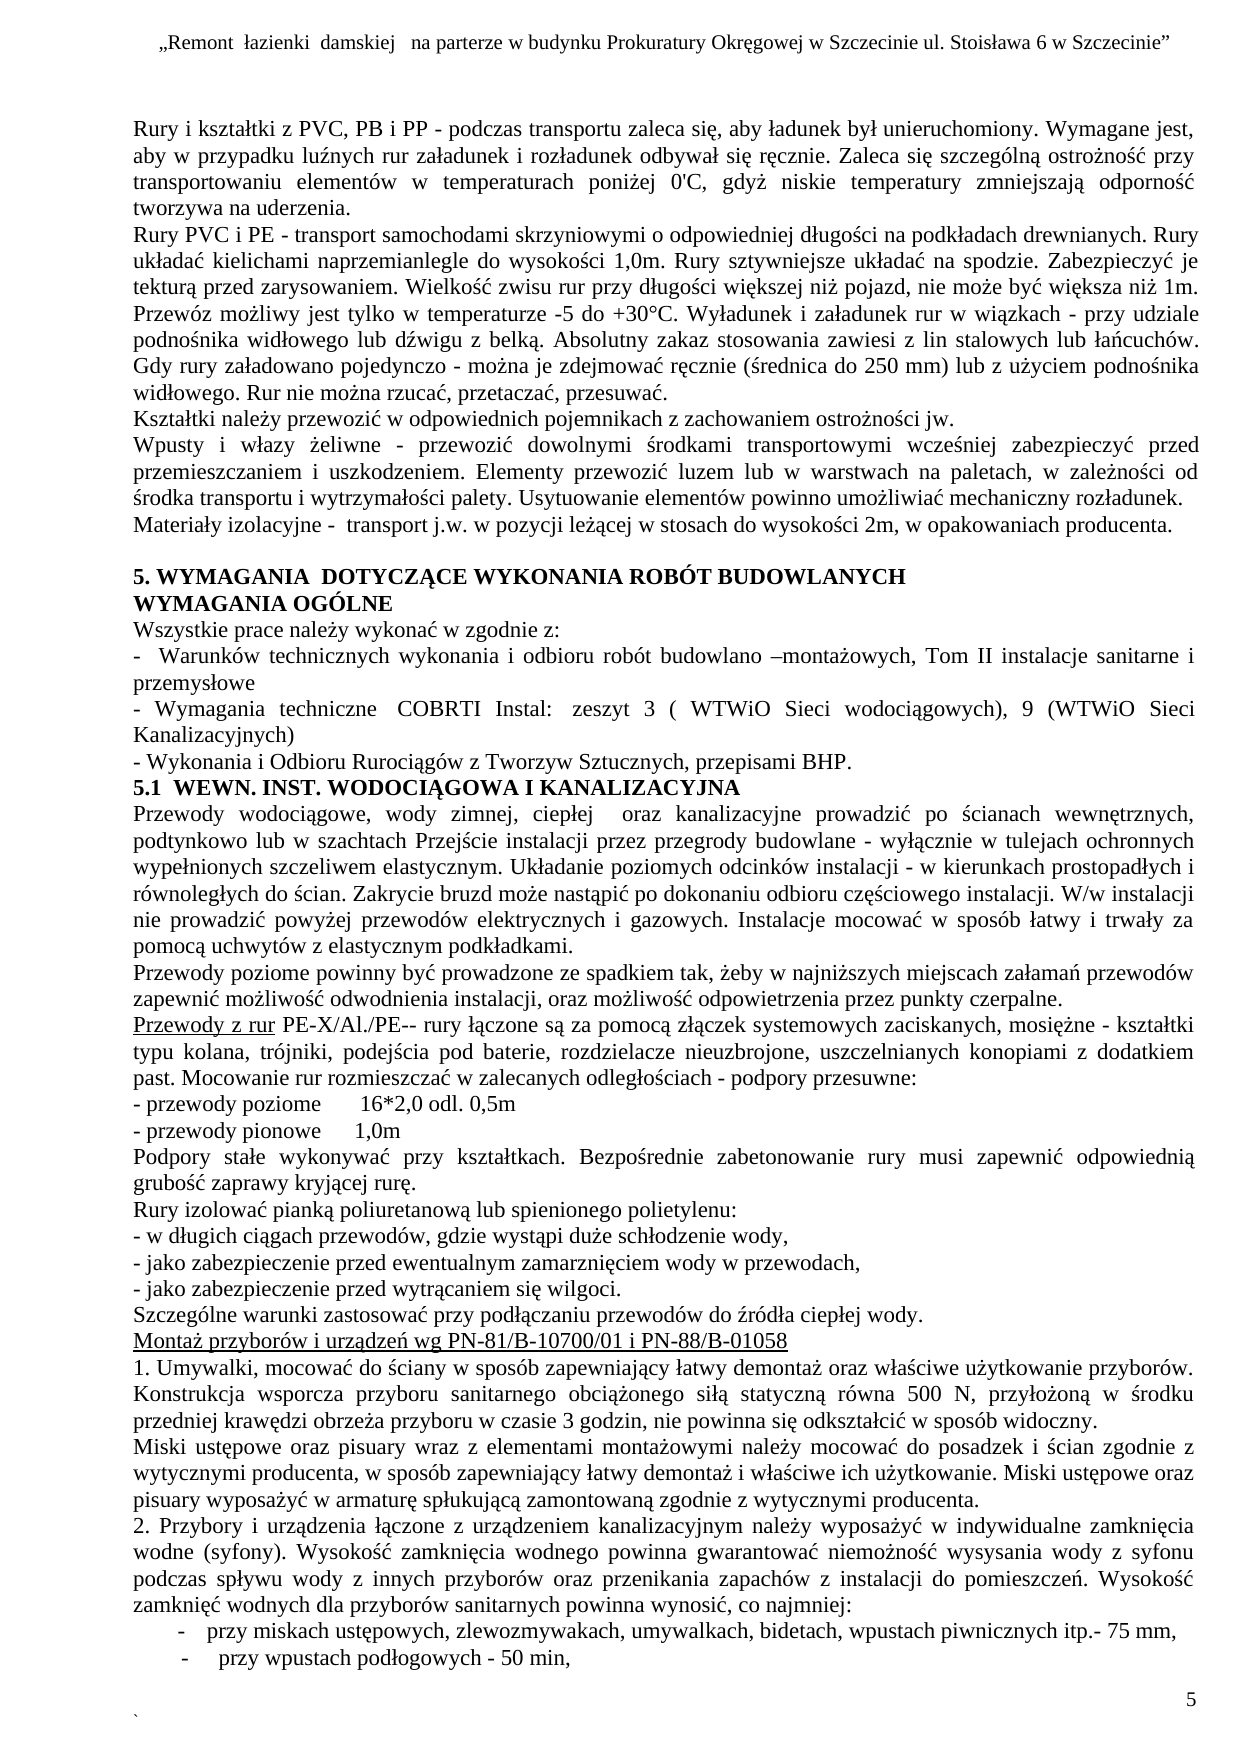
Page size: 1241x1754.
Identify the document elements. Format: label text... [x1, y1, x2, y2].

text - przewody pionowe 1,0m [133, 1117, 1196, 1143]
text - przewody poziome 16*2,0 odl. 0,5m [133, 1090, 1196, 1117]
text - przy miskach ustępowych, zlewozmywakach, umywalkach, bidetach, wpustach piwnicznych itp.- 75 mm, [177, 1617, 1196, 1644]
text Montaż przyborów i urządzeń wg PN-81/B-10700/01 i PN-88/B-01058 [133, 1328, 1196, 1354]
text - jako zabezpieczenie przed ewentualnym zamarznięciem wody w przewodach, [133, 1248, 1196, 1275]
text 1. Umywalki, mocować do ściany w sposób zapewniający łatwy demontaż oraz właściwe użytkowanie przyborów. Konstrukcja wsporcza przyboru sanitarnego obciążonego siłą statyczną równa 500 N, przyłożoną w środku przedniej krawędzi obrzeża przyboru w czasie 3 godzin, nie powinna się odkształcić w sposób widoczny. [133, 1354, 1196, 1433]
text Wpusty i włazy żeliwne - przewozić dowolnymi środkami transportowymi wcześniej zabezpieczyć przed przemieszczaniem i uszkodzeniem. Elementy przewozić luzem lub w warstwach na paletach, w zależności od środka transportu i wytrzymałości palety. Usytuowanie elementów powinno umożliwiać mechaniczny rozładunek. [133, 432, 1201, 511]
text 5. WYMAGANIA DOTYCZĄCE WYKONANIA ROBÓT BUDOWLANYCH [133, 563, 1201, 590]
text 2. Przybory i urządzenia łączone z urządzeniem kanalizacyjnym należy wyposażyć w indywidualne zamknięcia wodne (syfony). Wysokość zamknięcia wodnego powinna gwarantować niemożność wysysania wody z syfonu podczas spływu wody z innych przyborów oraz przenikania zapachów z instalacji do pomieszczeń. Wysokość zamknięć wodnych dla przyborów sanitarnych powinna wynosić, co najmniej: [133, 1512, 1196, 1617]
text Wszystkie prace należy wykonać w zgodnie z: [133, 616, 1196, 642]
text Przewody z rur PE-X/Al./PE-- rury łączone są za pomocą złączek systemowych zaciskanych, mosiężne - kształtki typu kolana, trójniki, podejścia pod baterie, rozdzielacze nieuzbrojone, uszczelnianych konopiami z dodatkiem past. Mocowanie rur rozmieszczać w zalecanych odległościach - podpory przesuwne: [133, 1011, 1196, 1090]
text Szczególne warunki zastosować przy podłączaniu przewodów do źródła ciepłej wody. [133, 1301, 1196, 1328]
text Rury PVC i PE - transport samochodami skrzyniowymi o odpowiedniej długości na podkładach drewnianych. Rury układać kielichami naprzemianlegle do wysokości 1,0m. Rury sztywniejsze układać na spodzie. Zabezpieczyć je tekturą przed zarysowaniem. Wielkość zwisu rur przy długości większej niż pojazd, nie może być większa niż 1m. Przewóz możliwy jest tylko w temperaturze -5 do +30°C. Wyładunek i załadunek rur w wiązkach - przy udziale podnośnika widłowego lub dźwigu z belką. Absolutny zakaz stosowania zawiesi z lin stalowych lub łańcuchów. Gdy rury załadowano pojedynczo - można je zdejmować ręcznie (średnica do 250 mm) lub z użyciem podnośnika widłowego. Rur nie można rzucać, przetaczać, przesuwać. [133, 221, 1201, 405]
text Przewody wodociągowe, wody zimnej, ciepłej oraz kanalizacyjne prowadzić po ścianach wewnętrznych, podtynkowo lub w szachtach Przejście instalacji przez przegrody budowlane - wyłącznie w tulejach ochronnych wypełnionych szczeliwem elastycznym. Układanie poziomych odcinków instalacji - w kierunkach prostopadłych i równoległych do ścian. Zakrycie bruzd może nastąpić po dokonaniu odbioru częściowego instalacji. W/w instalacji nie prowadzić powyżej przewodów elektrycznych i gazowych. Instalacje mocować w sposób łatwy i trwały za pomocą uchwytów z elastycznym podkładkami. [133, 801, 1196, 959]
text - w długich ciągach przewodów, gdzie wystąpi duże schłodzenie wody, [133, 1222, 1196, 1248]
list przy wpustach podłogowych - 50 min, [181, 1644, 1196, 1670]
text - Wymagania techniczne COBRTI Instal: zeszyt 3 ( WTWiO Sieci wodociągowych), 9 (WTWiO Sieci Kanalizacyjnych) [133, 695, 1196, 748]
text Kształtki należy przewozić w odpowiednich pojemnikach z zachowaniem ostrożności jw. [133, 405, 1201, 432]
text Podpory stałe wykonywać przy kształtkach. Bezpośrednie zabetonowanie rury musi zapewnić odpowiednią grubość zaprawy kryjącej rurę. [133, 1143, 1196, 1196]
text WYMAGANIA OGÓLNE [133, 590, 1196, 616]
text Miski ustępowe oraz pisuary wraz z elementami montażowymi należy mocować do posadzek i ścian zgodnie z wytycznymi producenta, w sposób zapewniający łatwy demontaż i właściwe ich użytkowanie. Miski ustępowe oraz pisuary wyposażyć w armaturę spłukującą zamontowaną zgodnie z wytycznymi producenta. [133, 1433, 1196, 1512]
text - jako zabezpieczenie przed wytrącaniem się wilgoci. [133, 1275, 1196, 1301]
text Rury i kształtki z PVC, PB i PP - podczas transportu zaleca się, aby ładunek był unieruchomiony. Wymagane jest, aby w przypadku luźnych rur załadunek i rozładunek odbywał się ręcznie. Zaleca się szczególną ostrożność przy transportowaniu elementów w temperaturach poniżej 0'C, gdyż niskie temperatury zmniejszają odporność tworzywa na uderzenia. [133, 115, 1196, 221]
text - Wykonania i Odbioru Rurociągów z Tworzyw Sztucznych, przepisami BHP. [133, 748, 1196, 774]
text Rury izolować pianką poliuretanową lub spienionego polietylenu: [133, 1196, 1196, 1222]
text Przewody poziome powinny być prowadzone ze spadkiem tak, żeby w najniższych miejscach załamań przewodów zapewnić możliwość odwodnienia instalacji, oraz możliwość odpowietrzenia przez punkty czerpalne. [133, 959, 1196, 1011]
text Materiały izolacyjne - transport j.w. w pozycji leżącej w stosach do wysokości 2m, w opakowaniach producenta. [133, 511, 1196, 537]
text 5.1 WEWN. INST. WODOCIĄGOWA I KANALIZACYJNA [133, 774, 1196, 801]
text - Warunków technicznych wykonania i odbioru robót budowlano –montażowych, Tom II instalacje sanitarne i przemysłowe [133, 642, 1196, 695]
